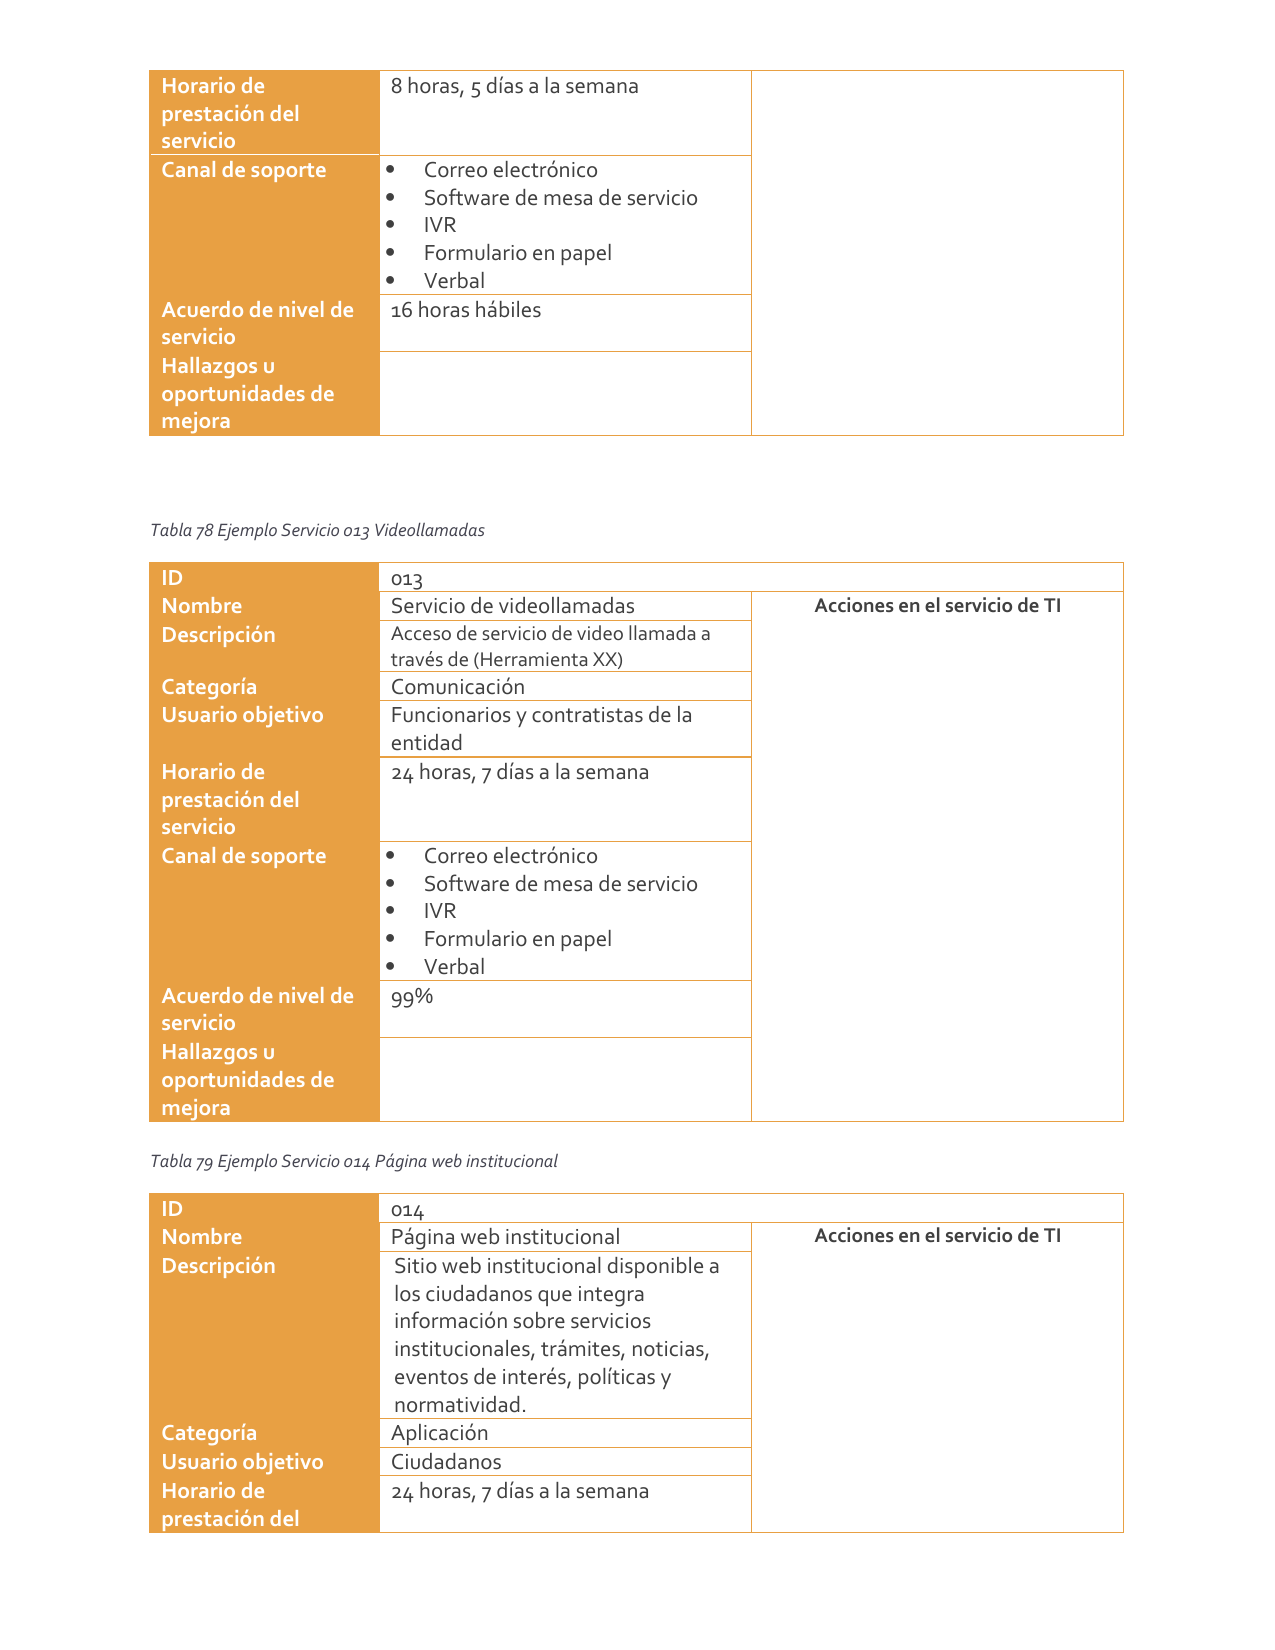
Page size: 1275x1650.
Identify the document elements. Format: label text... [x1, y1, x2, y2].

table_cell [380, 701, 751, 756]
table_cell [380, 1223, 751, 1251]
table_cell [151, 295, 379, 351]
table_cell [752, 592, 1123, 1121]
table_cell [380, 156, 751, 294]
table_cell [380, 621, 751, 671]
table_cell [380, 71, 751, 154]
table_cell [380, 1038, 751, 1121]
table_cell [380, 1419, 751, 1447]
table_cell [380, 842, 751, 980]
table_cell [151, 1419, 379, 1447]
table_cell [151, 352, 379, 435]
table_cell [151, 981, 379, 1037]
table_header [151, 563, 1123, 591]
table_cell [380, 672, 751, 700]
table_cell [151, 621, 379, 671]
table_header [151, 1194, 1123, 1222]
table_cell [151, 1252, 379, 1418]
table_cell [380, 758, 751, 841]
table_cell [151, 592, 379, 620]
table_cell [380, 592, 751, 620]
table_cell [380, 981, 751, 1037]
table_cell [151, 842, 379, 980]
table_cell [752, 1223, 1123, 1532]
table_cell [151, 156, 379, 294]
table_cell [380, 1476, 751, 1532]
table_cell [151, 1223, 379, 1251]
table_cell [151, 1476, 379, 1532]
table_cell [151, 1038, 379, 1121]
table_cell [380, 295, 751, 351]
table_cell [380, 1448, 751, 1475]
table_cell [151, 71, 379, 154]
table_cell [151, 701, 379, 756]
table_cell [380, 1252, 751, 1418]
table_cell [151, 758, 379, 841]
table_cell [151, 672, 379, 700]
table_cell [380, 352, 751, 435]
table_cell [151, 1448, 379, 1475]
text Tabla 79 Ejemplo Servicio 014 Página web institucional [150, 1149, 1125, 1172]
text Tabla 78 Ejemplo Servicio 013 Videollamadas [150, 519, 1125, 541]
